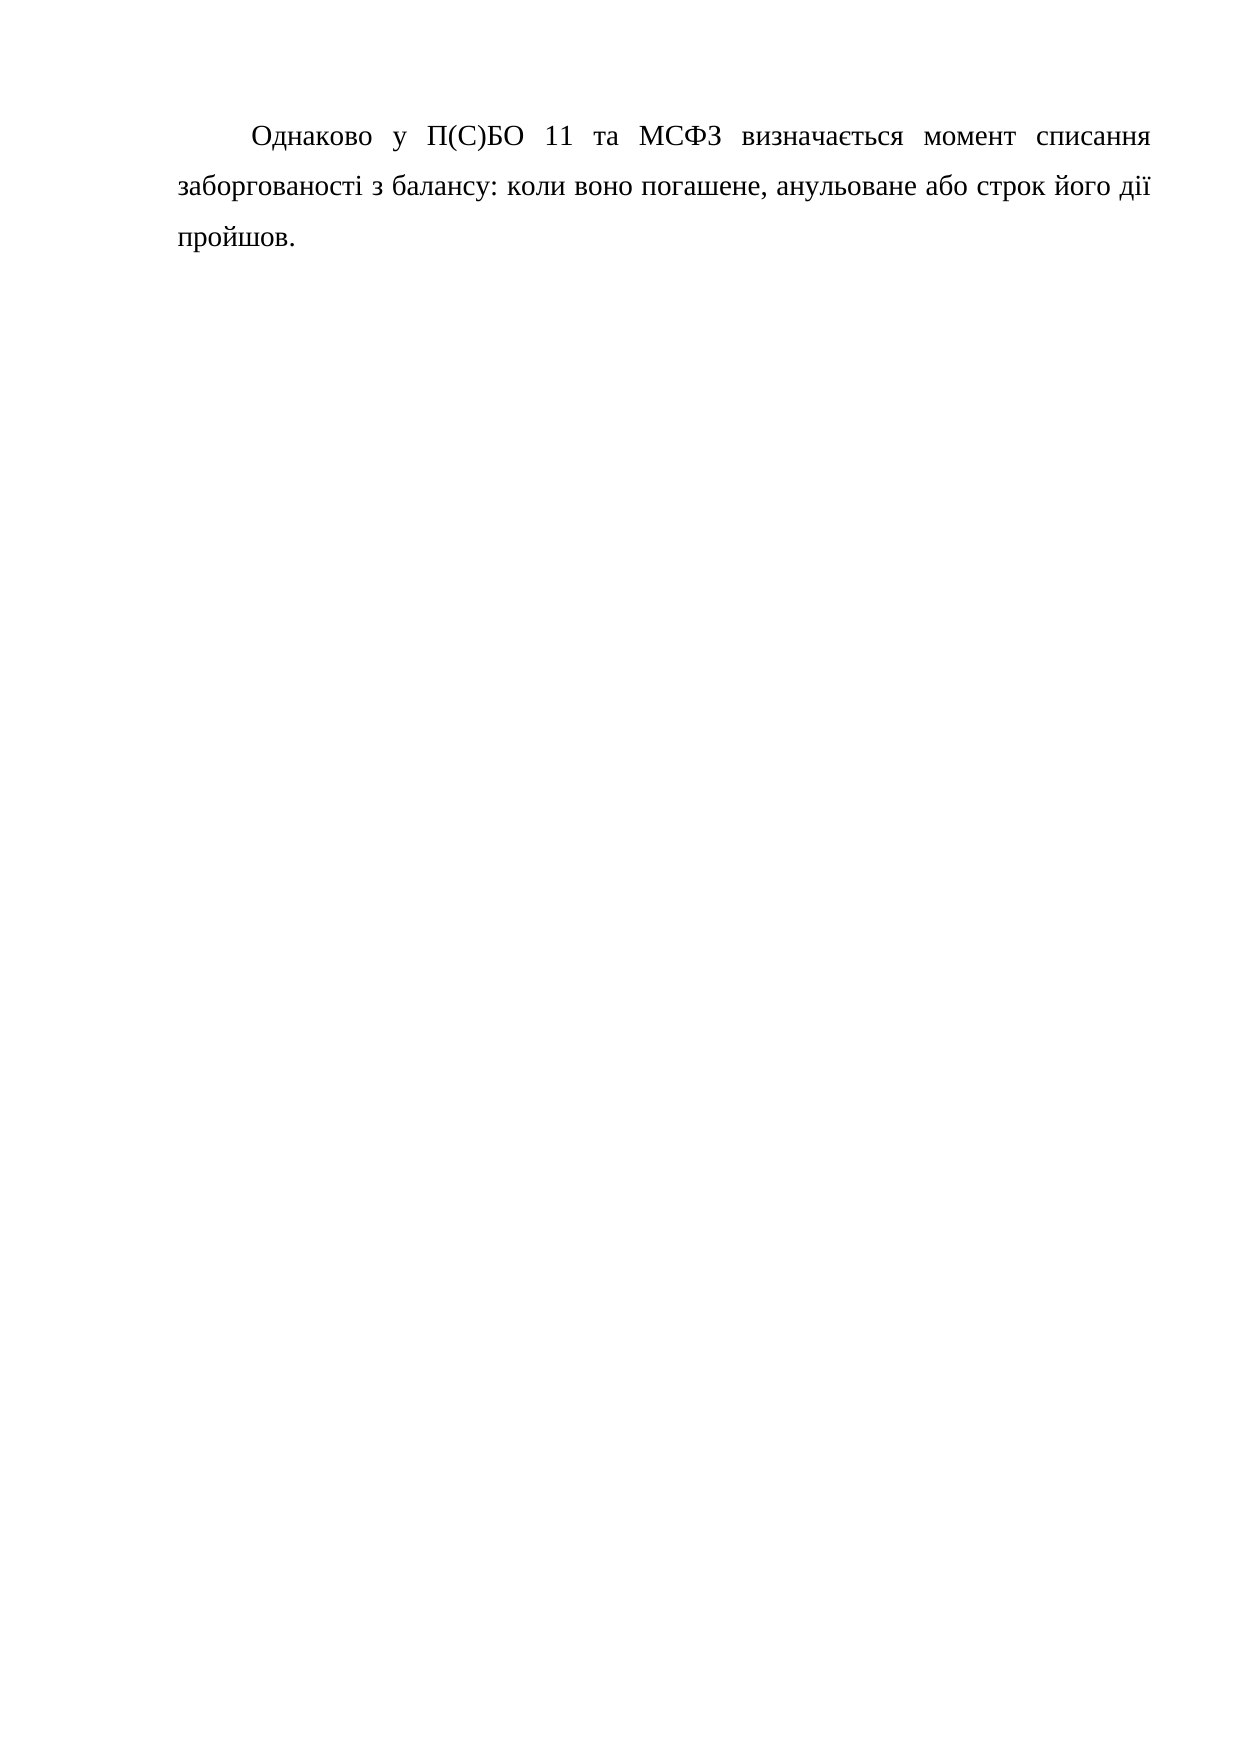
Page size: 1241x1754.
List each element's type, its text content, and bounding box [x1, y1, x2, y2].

text Однаково у П(С)БО 11 та МСФЗ визначається момент списання заборгованості з балансу: коли воно погашене, анульоване або строк його дії пройшов. [177, 118, 1152, 252]
